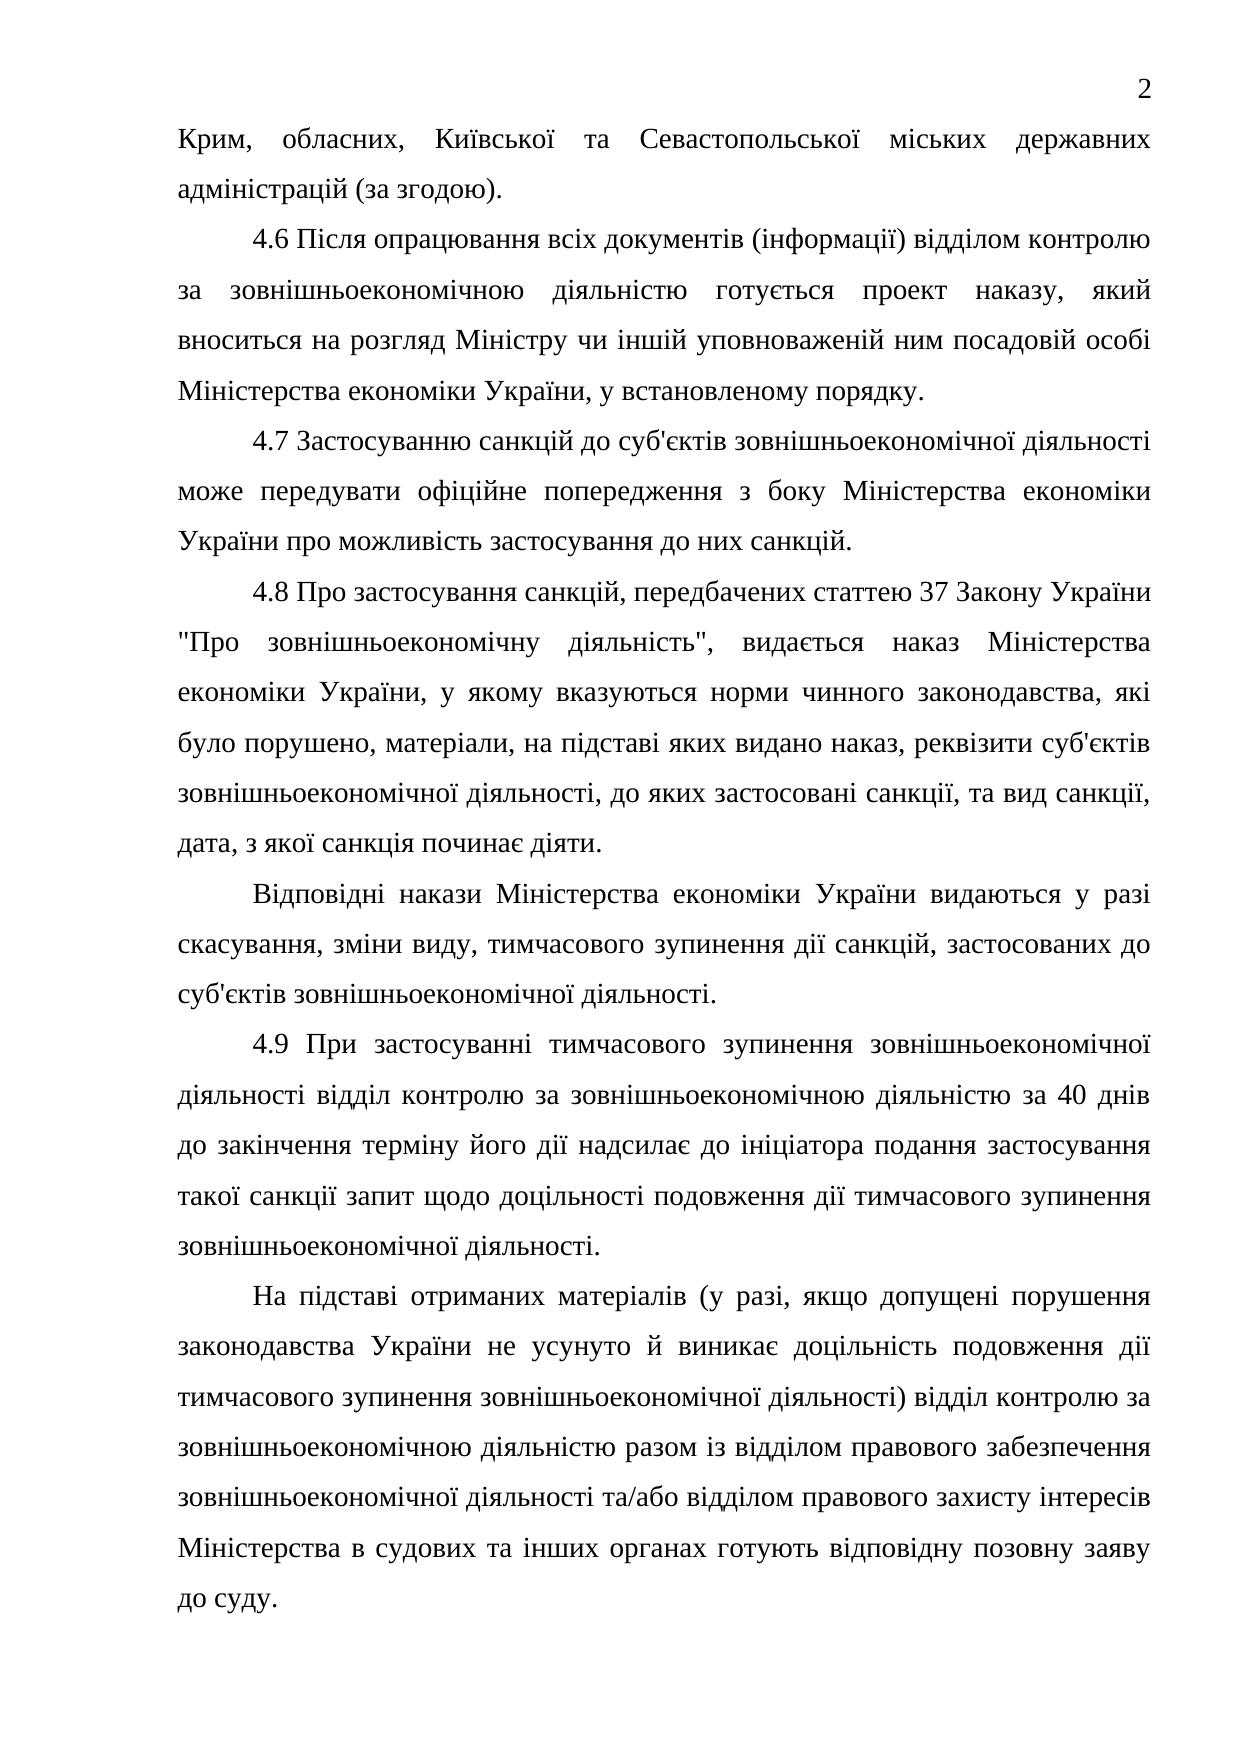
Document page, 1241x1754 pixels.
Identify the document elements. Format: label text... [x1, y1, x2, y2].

text 4.7 Застосуванню санкцій до суб'єктів зовнішньоекономічної діяльності може передувати офіційне попередження з боку Міністерства економіки України про можливість застосування до них санкцій. [177, 423, 1152, 557]
text На підставі отриманих матеріалів (у разі, якщо допущені порушення законодавства України не усунуто й виникає доцільність подовження дії тимчасового зупинення зовнішньоекономічної діяльності) відділ контролю за зовнішньоекономічною діяльністю разом із відділом правового забезпечення зовнішньоекономічної діяльності та/або відділом правового захисту інтересів Міністерства в судових та інших органах готують відповідну позовну заяву до суду. [177, 1278, 1152, 1614]
text Відповідні накази Міністерства економіки України видаються у разі скасування, зміни виду, тимчасового зупинення дії санкцій, застосованих до суб'єктів зовнішньоекономічної діяльності. [177, 876, 1152, 1010]
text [177, 121, 1152, 205]
text 4.8 Про застосування санкцій, передбачених статтею 37 Закону України "Про зовнішньоекономічну діяльність", видається наказ Міністерства економіки України, у якому вказуються норми чинного законодавства, які було порушено, матеріали, на підставі яких видано наказ, реквізити суб'єктів зовнішньоекономічної діяльності, до яких застосовані санкції, та вид санкції, дата, з якої санкція починає діяти. [177, 574, 1152, 859]
text 4.6 Після опрацювання всіх документів (інформації) відділом контролю за зовнішньоекономічною діяльністю готується проект наказу, який вноситься на розгляд Міністру чи іншій уповноваженій ним посадовій особі Міністерства економіки України, у встановленому порядку. [177, 222, 1152, 406]
text 4.9 При застосуванні тимчасового зупинення зовнішньоекономічної діяльності відділ контролю за зовнішньоекономічною діяльністю за 40 днів до закінчення терміну його дії надсилає до ініціатора подання застосування такої санкції запит щодо доцільності подовження дії тимчасового зупинення зовнішньоекономічної діяльності. [177, 1027, 1152, 1261]
